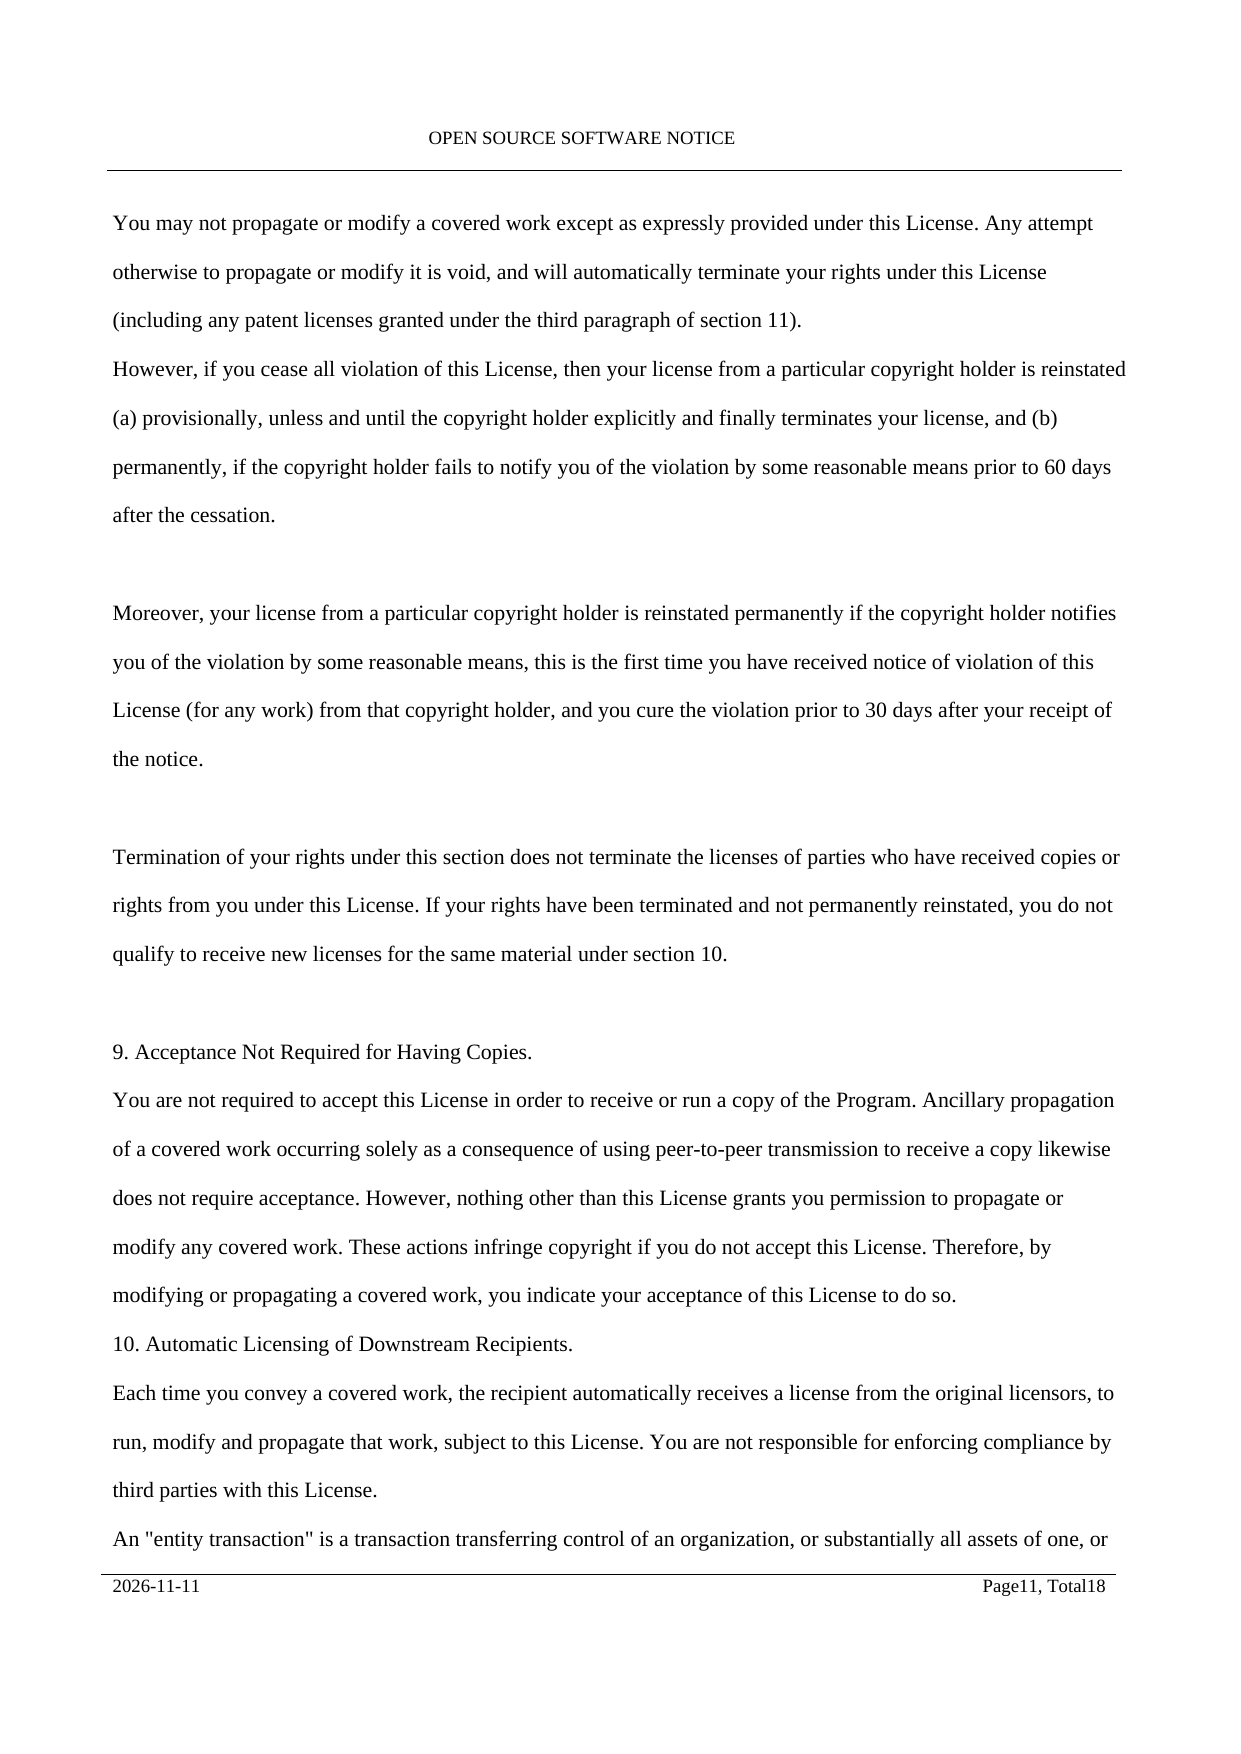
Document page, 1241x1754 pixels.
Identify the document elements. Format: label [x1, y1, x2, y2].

text [112, 206, 1128, 1555]
